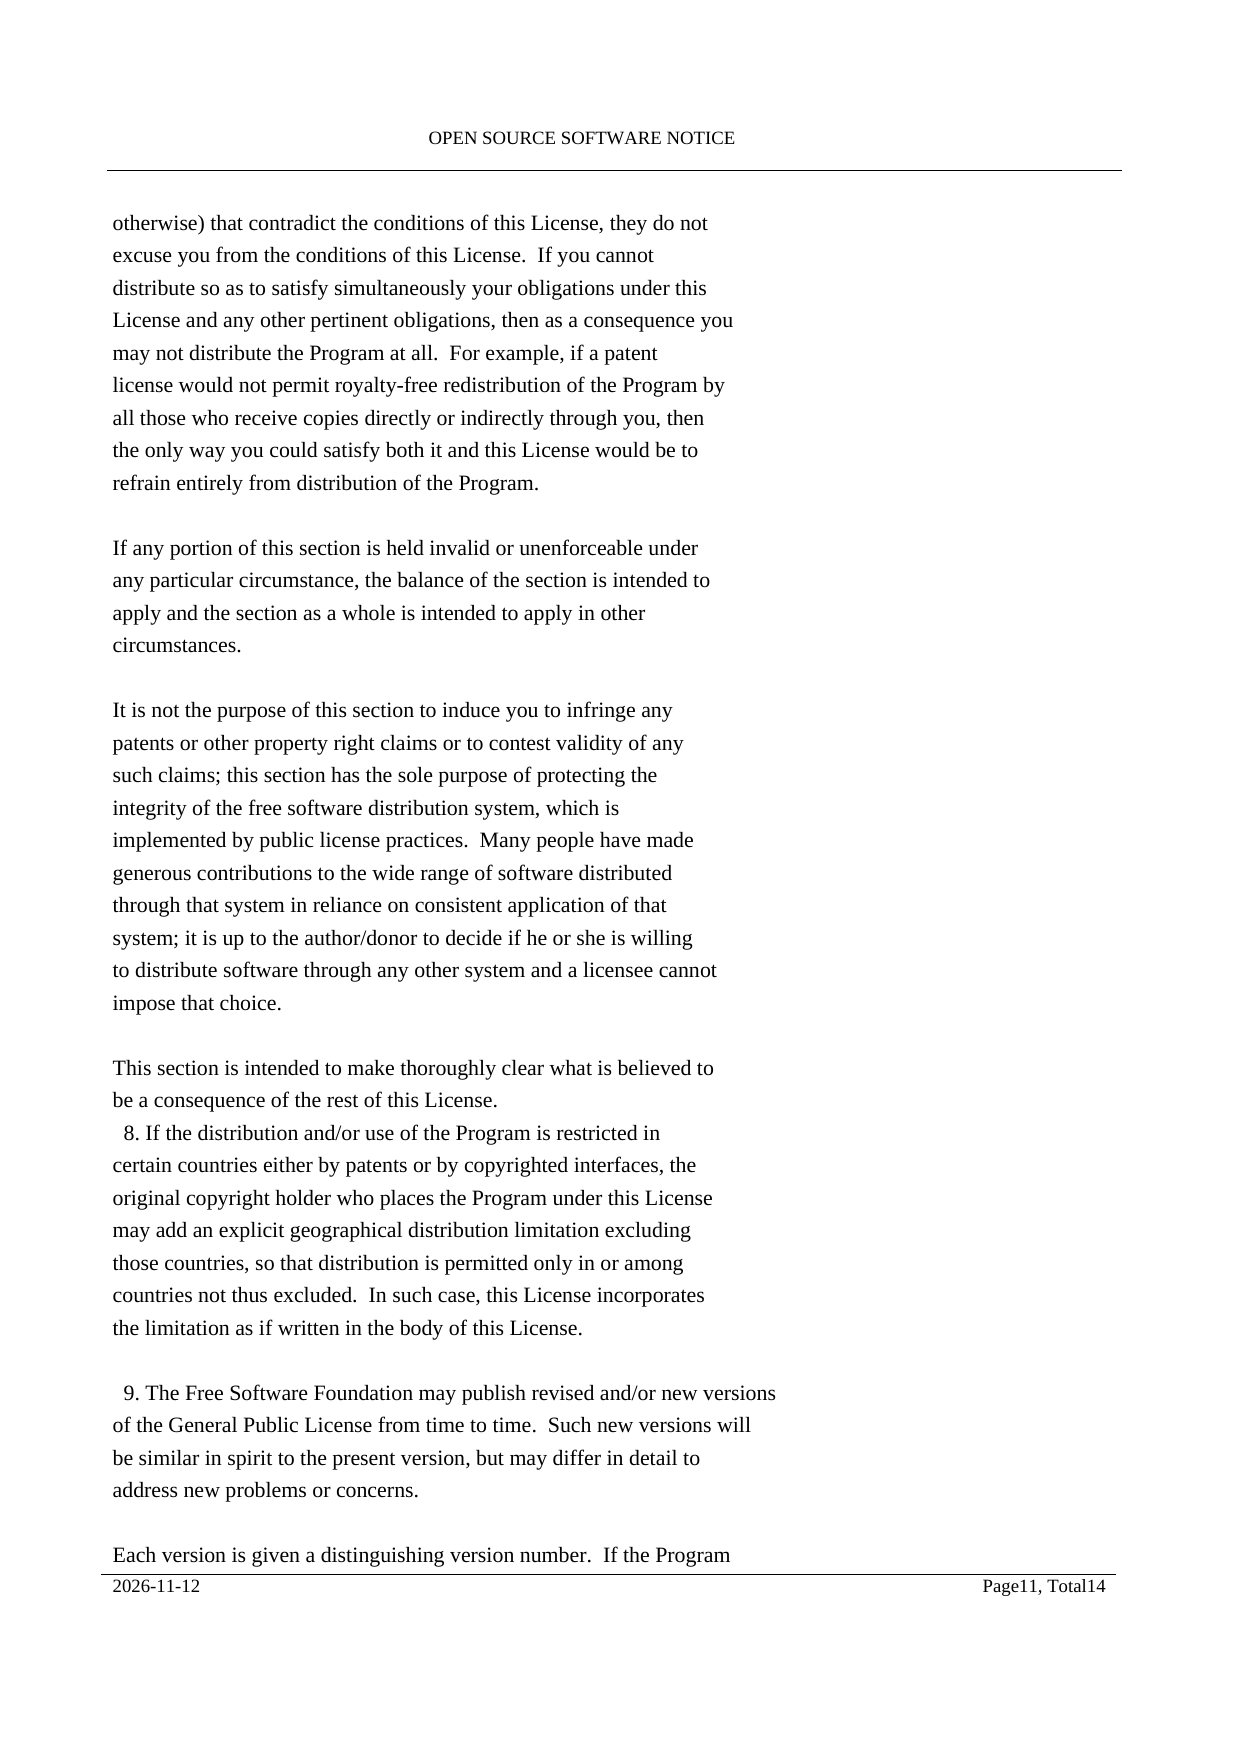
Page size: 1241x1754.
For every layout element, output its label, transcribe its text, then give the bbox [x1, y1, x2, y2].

text License and any other pertinent obligations, then as a consequence you [112, 304, 1128, 336]
text If any portion of this section is held invalid or unenforceable under [112, 531, 1128, 564]
text the only way you could satisfy both it and this License would be to [112, 434, 1128, 466]
text generous contributions to the wide range of software distributed [112, 856, 1128, 889]
text otherwise) that contradict the conditions of this License, they do not [112, 206, 1128, 239]
text Each version is given a distinguishing version number. If the Program [112, 1539, 1128, 1571]
text such claims; this section has the sole purpose of protecting the [112, 759, 1128, 791]
text be similar in spirit to the present version, but may differ in detail to [112, 1441, 1128, 1474]
text may add an explicit geographical distribution limitation excluding [112, 1214, 1128, 1246]
text any particular circumstance, the balance of the section is intended to [112, 564, 1128, 596]
text through that system in reliance on consistent application of that [112, 889, 1128, 921]
text address new problems or concerns. [112, 1474, 1128, 1506]
text original copyright holder who places the Program under this License [112, 1181, 1128, 1214]
text the limitation as if written in the body of this License. [112, 1311, 1128, 1344]
text all those who receive copies directly or indirectly through you, then [112, 401, 1128, 434]
text impose that choice. [112, 986, 1128, 1019]
text of the General Public License from time to time. Such new versions will [112, 1409, 1128, 1441]
text license would not permit royalty-free redistribution of the Program by [112, 369, 1128, 401]
text implemented by public license practices. Many people have made [112, 824, 1128, 856]
text refrain entirely from distribution of the Program. [112, 466, 1128, 499]
text integrity of the free software distribution system, which is [112, 791, 1128, 824]
text This section is intended to make thoroughly clear what is believed to [112, 1051, 1128, 1084]
text circumstances. [112, 629, 1128, 661]
text It is not the purpose of this section to induce you to infringe any [112, 694, 1128, 726]
text may not distribute the Program at all. For example, if a patent [112, 336, 1128, 369]
text system; it is up to the author/donor to decide if he or she is willing [112, 921, 1128, 954]
text be a consequence of the rest of this License. [112, 1084, 1128, 1116]
text 8. If the distribution and/or use of the Program is restricted in [112, 1116, 1128, 1149]
text excuse you from the conditions of this License. If you cannot [112, 239, 1128, 271]
text apply and the section as a whole is intended to apply in other [112, 596, 1128, 629]
text those countries, so that distribution is permitted only in or among [112, 1246, 1128, 1279]
text patents or other property right claims or to contest validity of any [112, 726, 1128, 759]
text distribute so as to satisfy simultaneously your obligations under this [112, 271, 1128, 304]
text to distribute software through any other system and a licensee cannot [112, 954, 1128, 986]
text 9. The Free Software Foundation may publish revised and/or new versions [112, 1376, 1128, 1409]
text certain countries either by patents or by copyrighted interfaces, the [112, 1149, 1128, 1181]
text countries not thus excluded. In such case, this License incorporates [112, 1279, 1128, 1311]
